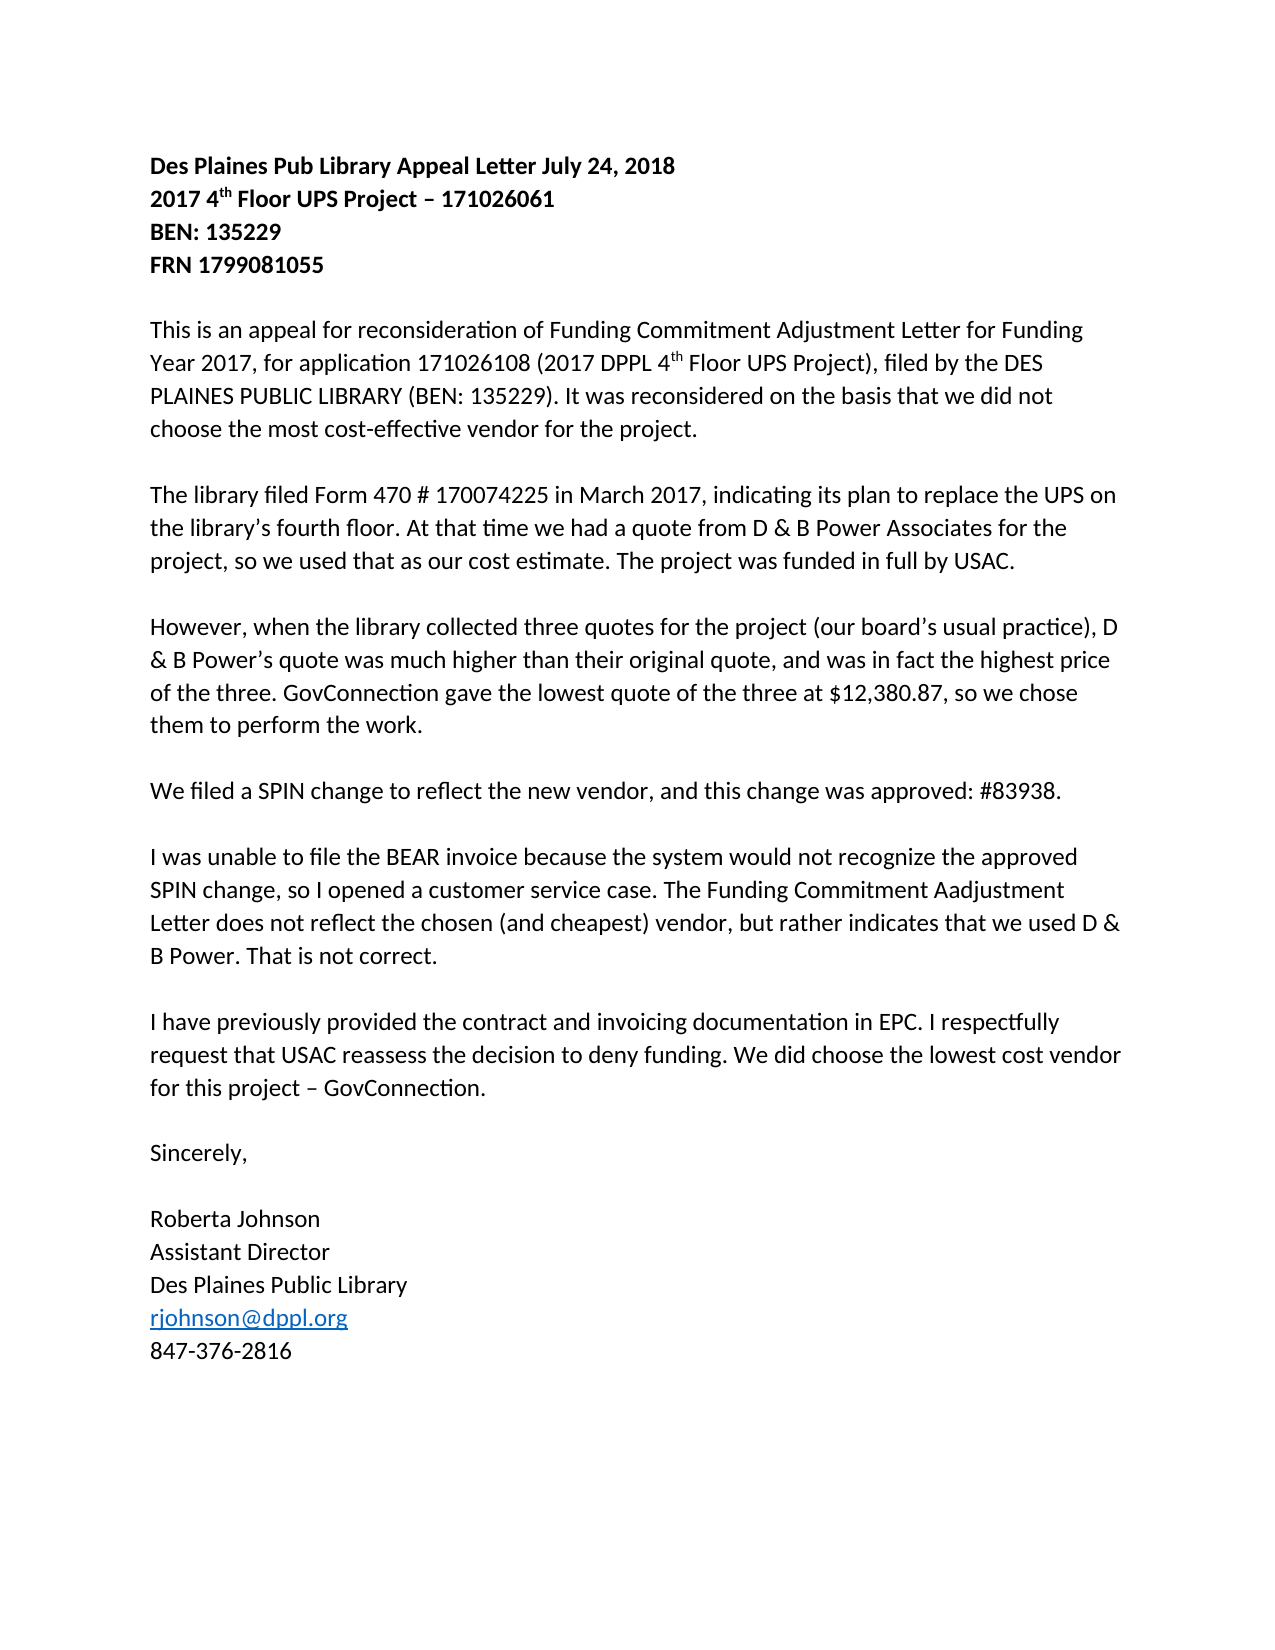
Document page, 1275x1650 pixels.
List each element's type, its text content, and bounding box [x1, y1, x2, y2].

text FRN 1799081055 [150, 249, 1125, 279]
text The library filed Form 470 # 170074225 in March 2017, indicating its plan to replace the UPS on the library’s fourth floor. At that time we had a quote from D & B Power Associates for the project, so we used that as our cost estimate. The project was funded in full by USAC. [150, 479, 1125, 576]
text BEN: 135229 [150, 216, 1125, 246]
text rjohnson@dppl.org [150, 1302, 1125, 1333]
text Des Plaines Public Library [150, 1269, 1125, 1300]
text We filed a SPIN change to reflect the new vendor, and this change was approved: #83938. [150, 775, 1125, 806]
text I was unable to file the BEAR invoice because the system would not recognize the approved SPIN change, so I opened a customer service case. The Funding Commitment Aadjustment Letter does not reflect the chosen (and cheapest) vendor, but rather indicates that we used D & B Power. That is not correct. [150, 841, 1125, 971]
text I have previously provided the contract and invoicing documentation in EPC. I respectfully request that USAC reassess the decision to deny funding. We did choose the lowest cost vendor for this project – GovConnection. [150, 1006, 1125, 1102]
text This is an appeal for reconsideration of Funding Commitment Adjustment Letter for Funding Year 2017, for application 171026108 (2017 DPPL 4th Floor UPS Project), filed by the DES PLAINES PUBLIC LIBRARY (BEN: 135229). It was reconsidered on the basis that we did not choose the most cost-effective vendor for the project. [150, 314, 1125, 444]
text Sincerely, [150, 1137, 1125, 1168]
text 2017 4th Floor UPS Project – 171026061 [150, 183, 1125, 213]
text 847-376-2816 [150, 1335, 1125, 1366]
text However, when the library collected three quotes for the project (our board’s usual practice), D & B Power’s quote was much higher than their original quote, and was in fact the highest price of the three. GovConnection gave the lowest quote of the three at $12,380.87, so we chose them to perform the work. [150, 611, 1125, 740]
text Assistant Director [150, 1236, 1125, 1267]
text Des Plaines Pub Library Appeal Letter July 24, 2018 [150, 150, 1125, 181]
text Roberta Johnson [150, 1203, 1125, 1234]
